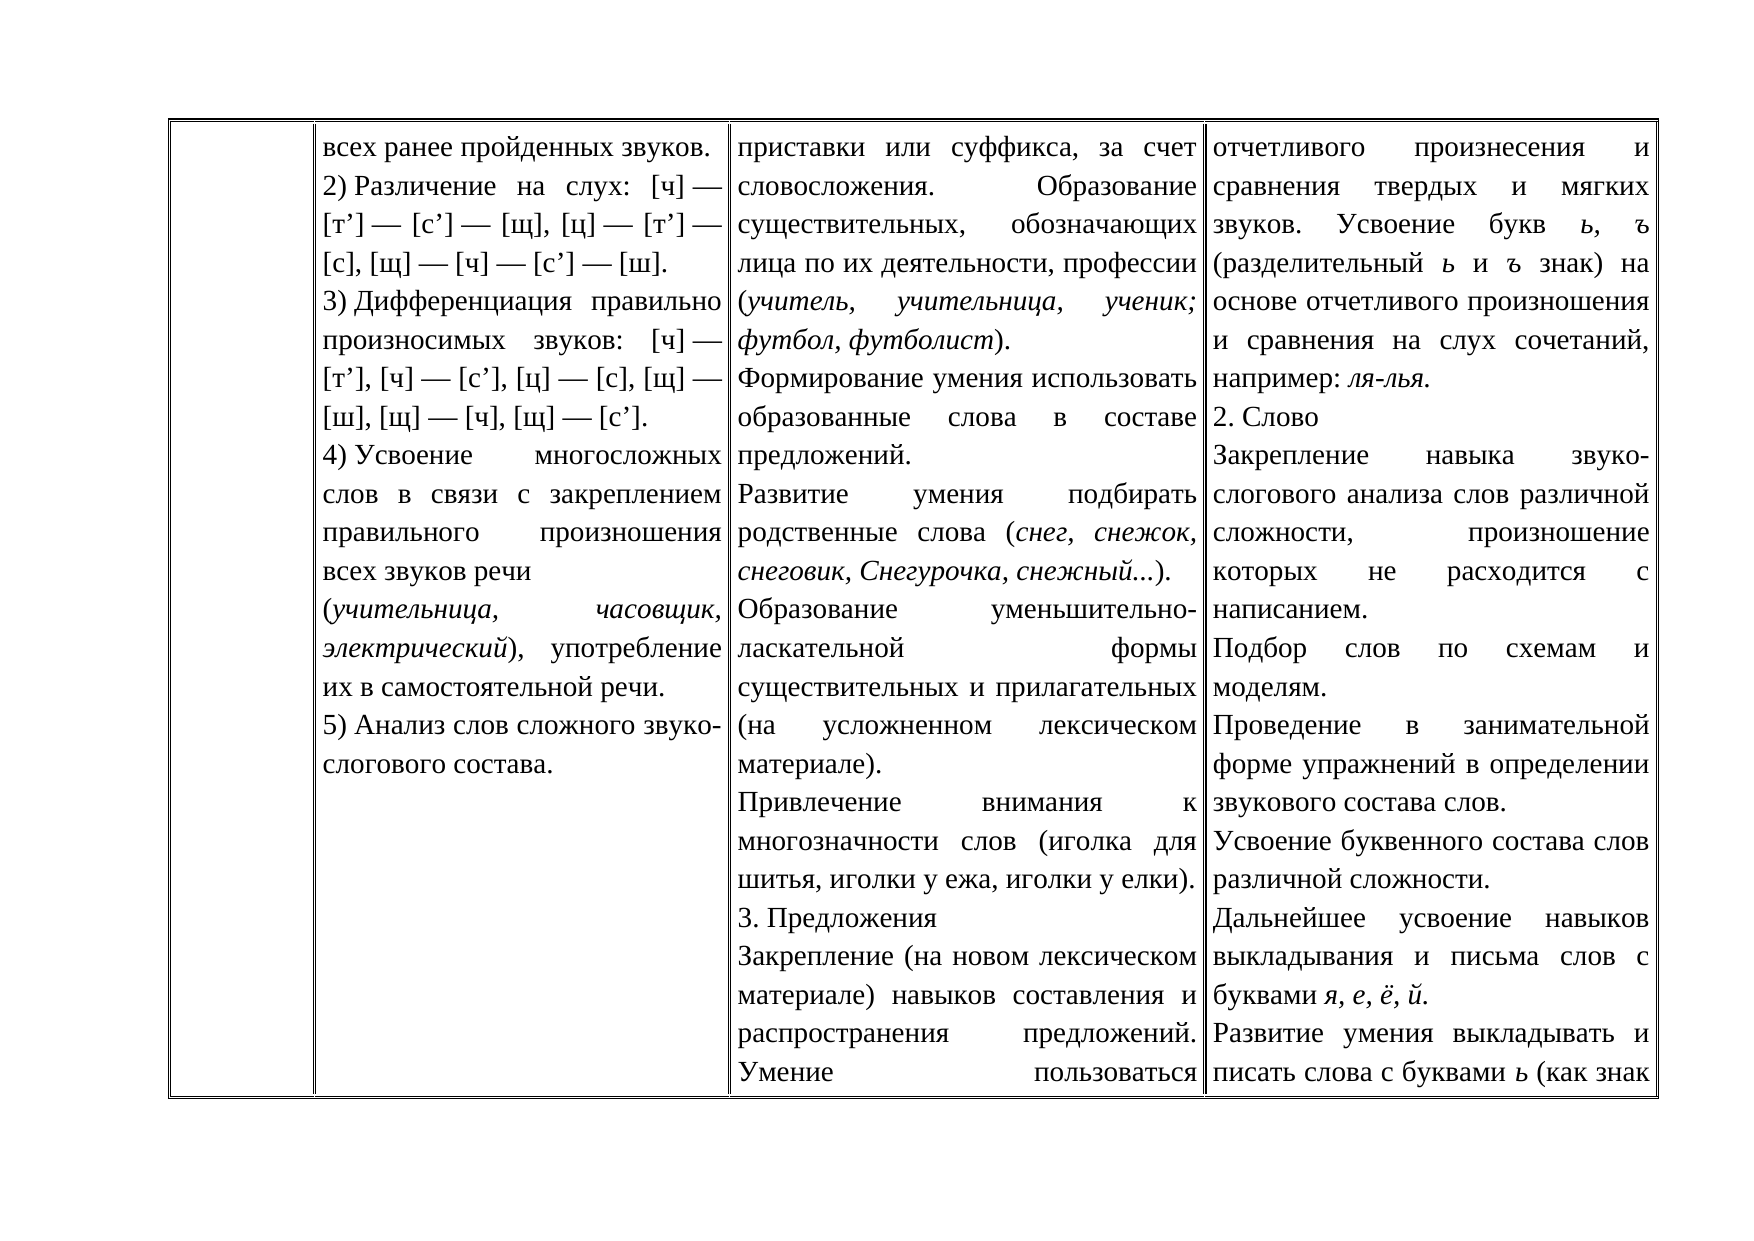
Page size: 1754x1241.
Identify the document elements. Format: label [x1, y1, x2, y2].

table_cell [171, 122, 314, 1096]
table_cell [730, 120, 1205, 1096]
table_cell [1205, 122, 1656, 1096]
table_cell [315, 122, 729, 1096]
